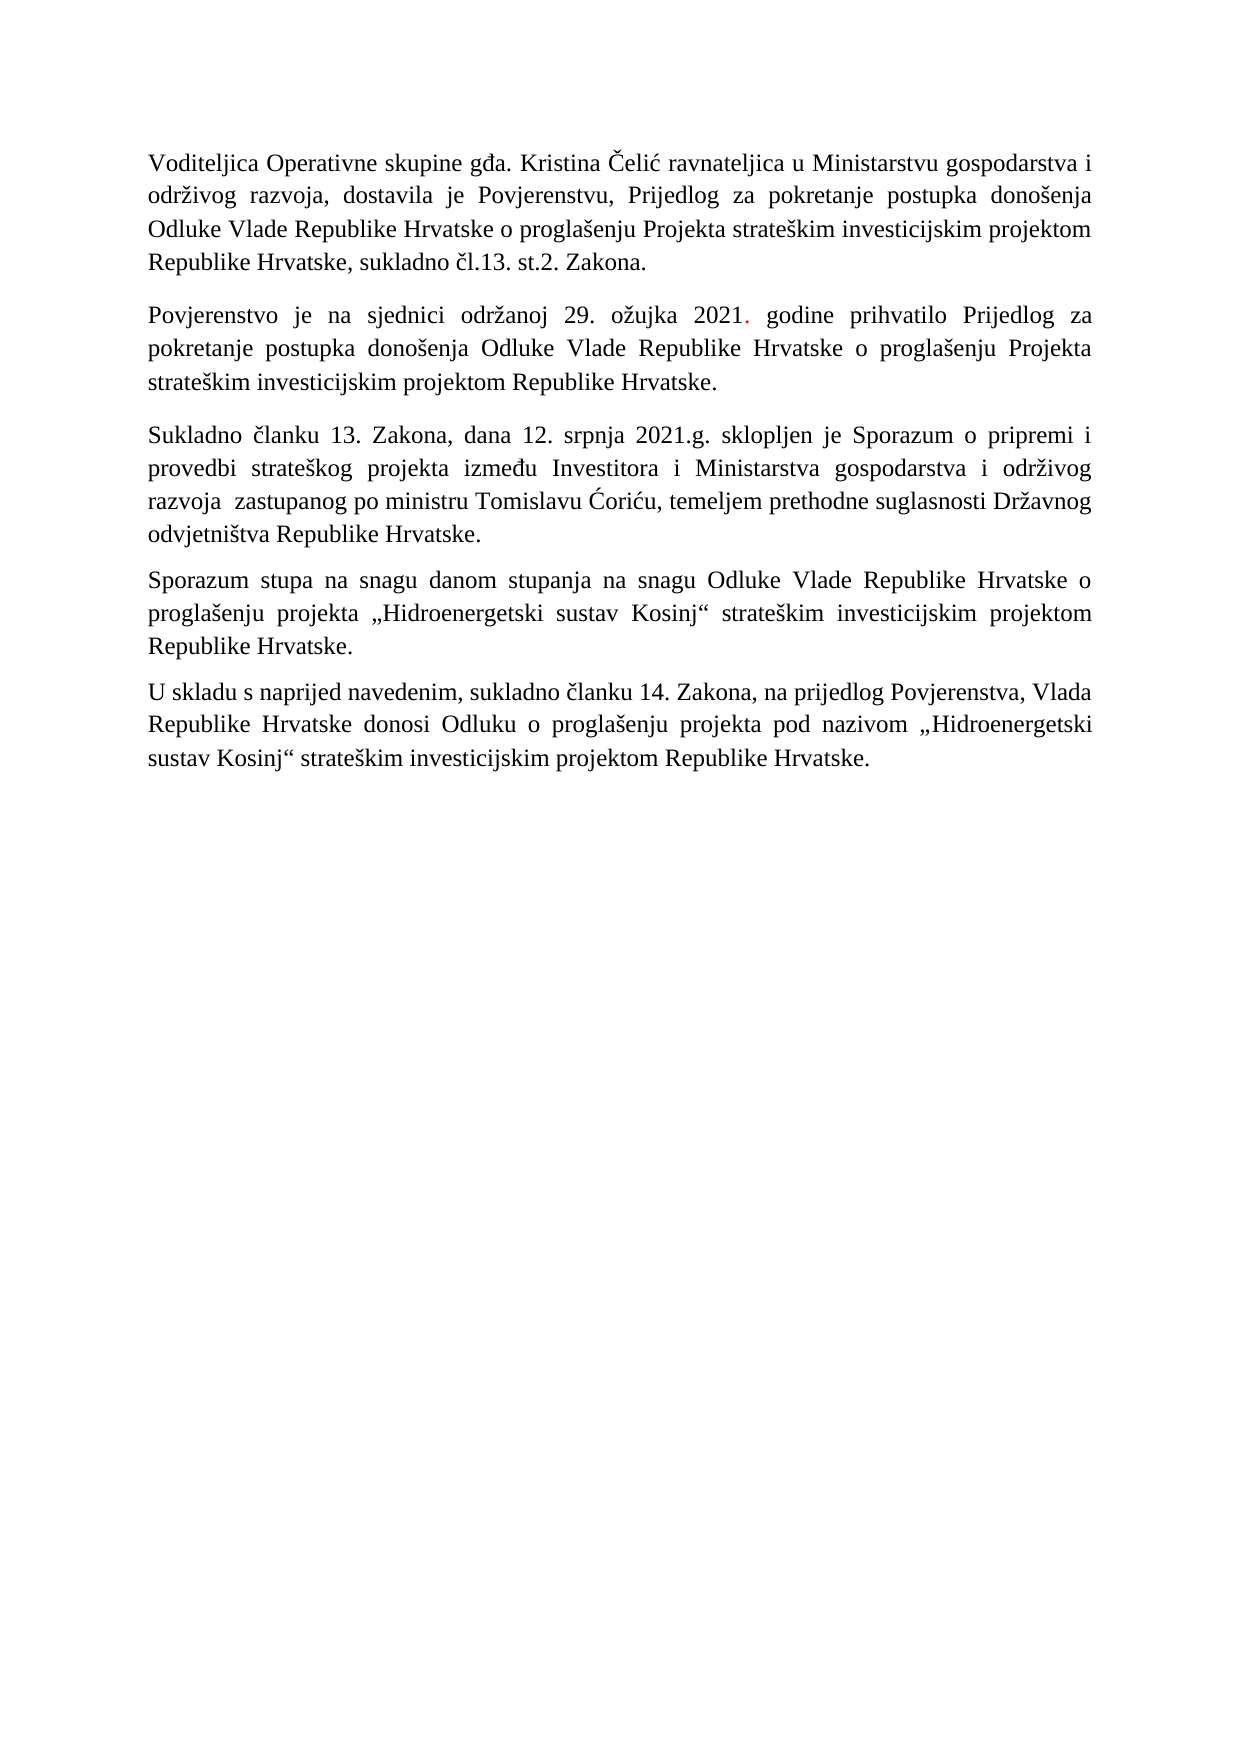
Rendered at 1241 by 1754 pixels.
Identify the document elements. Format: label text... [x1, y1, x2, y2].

text U skladu s naprijed navedenim, sukladno članku 14. Zakona, na prijedlog Povjerenstva, Vlada Republike Hrvatske donosi Odluku o proglašenju projekta pod nazivom „Hidroenergetski sustav Kosinj“ strateškim investicijskim projektom Republike Hrvatske. [148, 677, 1093, 771]
text Sukladno članku 13. Zakona, dana 12. srpnja 2021.g. sklopljen je Sporazum o pripremi i provedbi strateškog projekta između Investitora i Ministarstva gospodarstva i održivog razvoja zastupanog po ministru Tomislavu Ćoriću, temeljem prethodne suglasnosti Državnog odvjetništva Republike Hrvatske. [148, 420, 1093, 548]
text Sporazum stupa na snagu danom stupanja na snagu Odluke Vlade Republike Hrvatske o proglašenju projekta „Hidroenergetski sustav Kosinj“ strateškim investicijskim projektom Republike Hrvatske. [148, 565, 1093, 660]
text Voditeljica Operativne skupine gđa. Kristina Čelić ravnateljica u Ministarstvu gospodarstva i održivog razvoja, dostavila je Povjerenstvu, Prijedlog za pokretanje postupka donošenja Odluke Vlade Republike Hrvatske o proglašenju Projekta strateškim investicijskim projektom Republike Hrvatske, sukladno čl.13. st.2. Zakona. [148, 148, 1093, 275]
text Povjerenstvo je na sjednici održanoj 29. ožujka 2021. godine prihvatilo Prijedlog za pokretanje postupka donošenja Odluke Vlade Republike Hrvatske o proglašenju Projekta strateškim investicijskim projektom Republike Hrvatske. [148, 301, 1093, 395]
